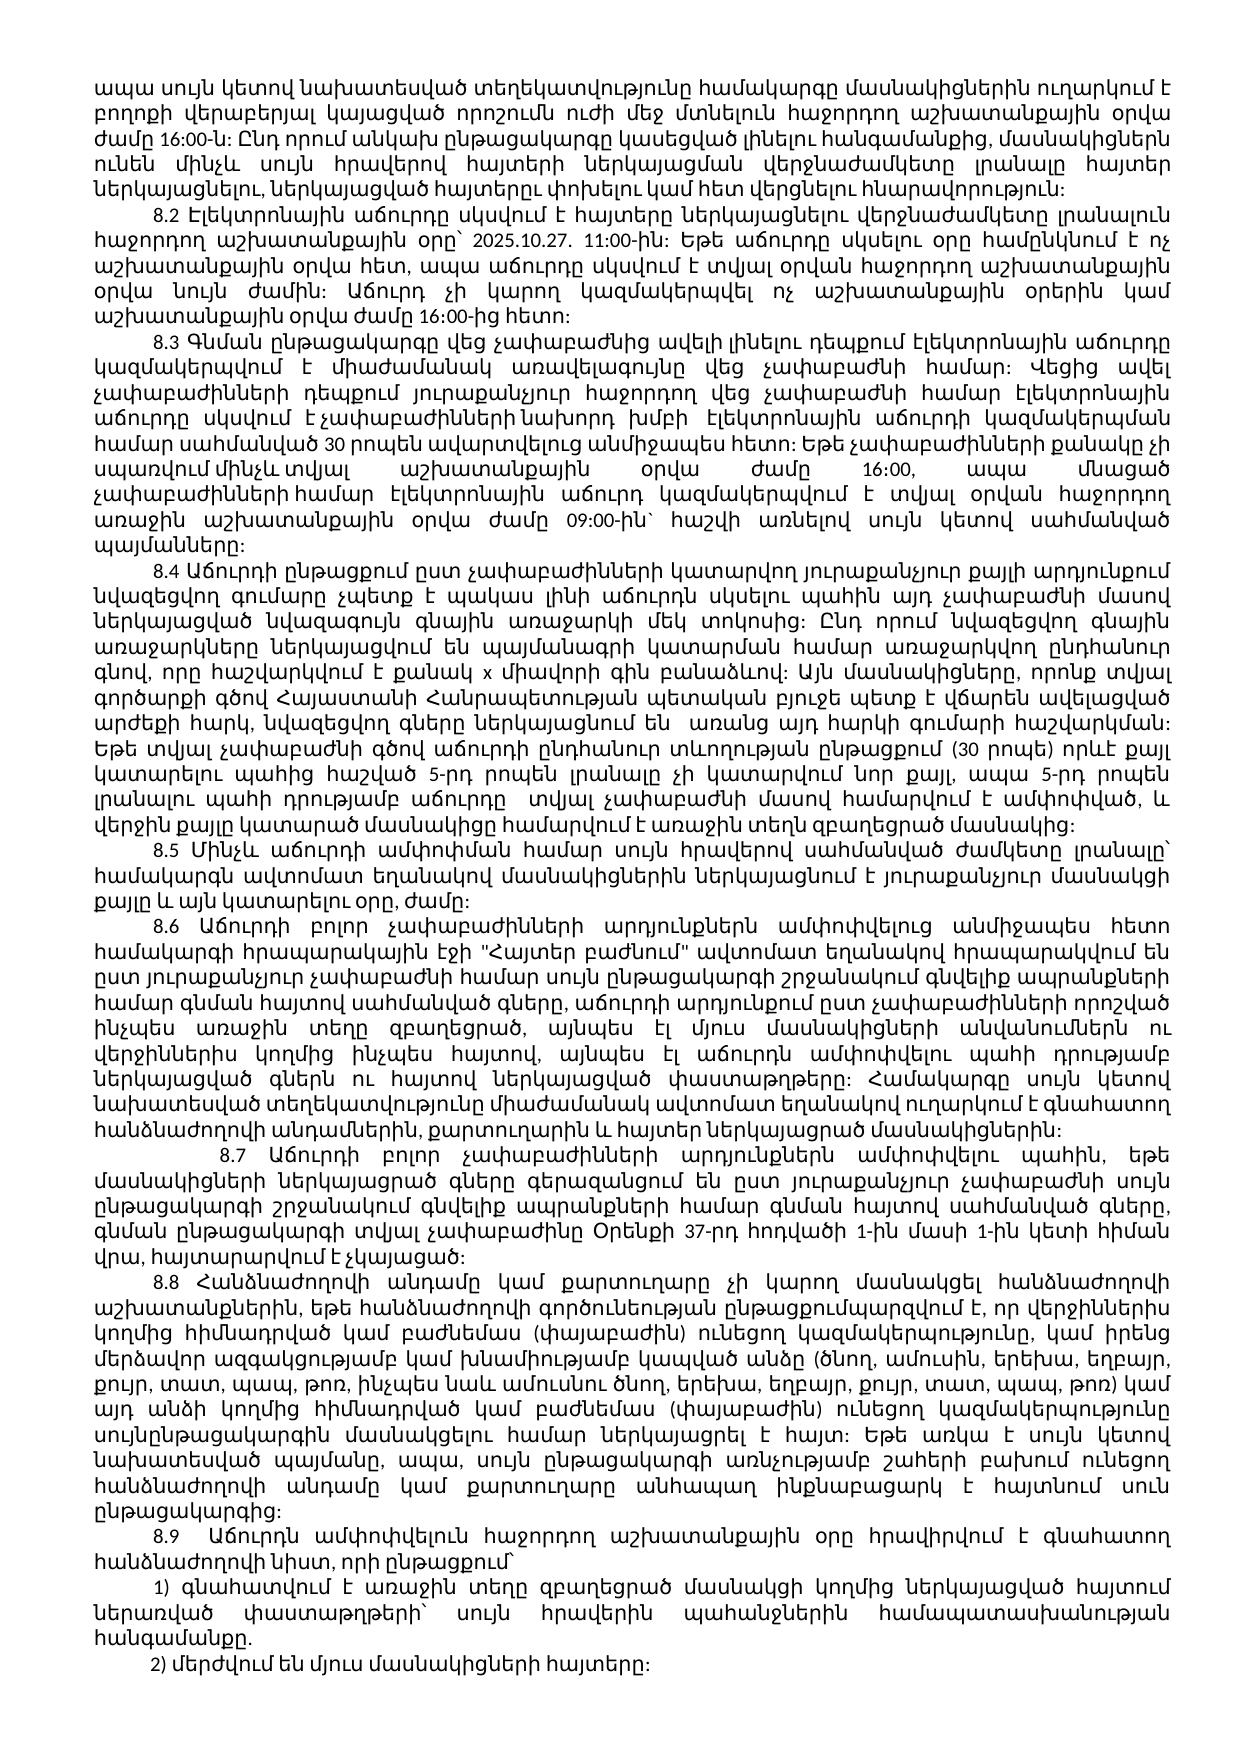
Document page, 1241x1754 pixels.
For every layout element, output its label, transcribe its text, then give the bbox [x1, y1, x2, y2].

text 1) գնահատվում է առաջին տեղը զբաղեցրած մասնակցի կողմից ներկայացված հայտում ներառված փաստաթղթերի՝ սույն հրավերին պահանջներին համապատասխանության հանգամանքը. [94, 1574, 1171, 1651]
text 8.2 Էլեկտրոնային աճուրդը սկսվում է հայտերը ներկայացնելու վերջնաժամկետը լրանալուն հաջորդող աշխատանքային օրը՝ 2025.10.27. 11:00 -ին: Եթե աճուրդը սկսելու օրը համընկնում է ոչ աշխատանքային օրվա հետ, ապա աճուրդը սկսվում է տվյալ օրվան հաջորդող աշխատանքային օրվա նույն ժամին: Աճուրդ չի կարող կազմակերպվել ոչ աշխատանքային օրերին կամ աշխատանքային օրվա ժամը 16։00-ից հետո: [94, 202, 1171, 329]
text 8.3 Գնման ընթացակարգը վեց չափաբաժնից ավելի լինելու դեպքում էլեկտրոնային աճուրդը կազմակերպվում է միաժամանակ առավելագույնը վեց չափաբաժնի համար: Վեցից ավել չափաբաժինների դեպքում յուրաքանչյուր հաջորդող վեց չափաբաժնի համար էլեկտրոնային աճուրդը սկսվում է չափաբաժինների նախորդ խմբի էլեկտրոնային աճուրդի կազմակերպման համար սահմանված 30 րոպեն ավարտվելուց անմիջապես հետո: Եթե չափաբաժինների քանակը չի սպառվում մինչև տվյալ աշխատանքային օրվա ժամը 16։00, ապա մնացած չափաբաժինների համար էլեկտրոնային աճուրդ կազմակերպվում է տվյալ օրվան հաջորդող առաջին աշխատանքային օրվա ժամը 09:00-ին` հաշվի առնելով սույն կետով սահմանված պայմանները: [94, 329, 1171, 558]
text 8.4 Աճուրդի ընթացքում ըստ չափաբաժինների կատարվող յուրաքանչյուր քայլի արդյունքում նվազեցվող գումարը չպետք է պակաս լինի աճուրդն սկսելու պահին այդ չափաբաժնի մասով ներկայացված նվազագույն գնային առաջարկի մեկ տոկոսից: Ընդ որում նվազեցվող գնային առաջարկները ներկայացվում են պայմանագրի կատարման համար առաջարկվող ընդհանուր գնով, որը հաշվարկվում է քանակ x միավորի գին բանաձևով: Այն մասնակիցները, որոնք տվյալ գործարքի գծով Հայաստանի Հանրապետության պետական բյուջե պետք է վճարեն ավելացված արժեքի հարկ, նվազեցվող գները ներկայացնում են առանց այդ հարկի գումարի հաշվարկման: Եթե տվյալ չափաբաժնի գծով աճուրդի ընդհանուր տևողության ընթացքում (30 րոպե) որևէ քայլ կատարելու պահից հաշված 5-րդ րոպեն լրանալը չի կատարվում նոր քայլ, ապա 5-րդ րոպեն լրանալու պահի դրությամբ աճուրդը տվյալ չափաբաժնի մասով համարվում է ամփոփված, և վերջին քայլը կատարած մասնակիցը համարվում է առաջին տեղն զբաղեցրած մասնակից: [94, 558, 1171, 837]
text 8.6 Աճուրդի բոլոր չափաբաժինների արդյունքներն ամփոփվելուց անմիջապես հետո համակարգի հրապարակային էջի "Հայտեր բաժնում" ավտոմատ եղանակով հրապարակվում են ըստ յուրաքանչյուր չափաբաժնի համար սույն ընթացակարգի շրջանակում գնվելիք ապրանքների համար գնման հայտով սահմանված գները, աճուրդի արդյունքում ըստ չափաբաժինների որոշված ինչպես առաջին տեղը զբաղեցրած, այնպես էլ մյուս մասնակիցների անվանումներն ու վերջիններիս կողմից ինչպես հայտով, այնպես էլ աճուրդն ամփոփվելու պահի դրությամբ ներկայացված գներն ու հայտով ներկայացված փաստաթղթերը: Համակարգը սույն կետով նախատեսված տեղեկատվությունը միաժամանակ ավտոմատ եղանակով ուղարկում է գնահատող հանձնաժողովի անդամներին, քարտուղարին և հայտեր ներկայացրած մասնակիցներին: [94, 914, 1171, 1142]
text 2) մերժվում են մյուս մասնակիցների հայտերը: [94, 1651, 1171, 1676]
text 8.5 Մինչև աճուրդի ամփոփման համար սույն հրավերով սահմանված ժամկետը լրանալը՝ համակարգն ավտոմատ եղանակով մասնակիցներին ներկայացնում է յուրաքանչյուր մասնակցի քայլը և այն կատարելու օրը, ժամը: [94, 837, 1171, 914]
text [94, 75, 1171, 202]
text 8.9 Աճուրդն ամփոփվելուն հաջորդող աշխատանքային օրը հրավիրվում է գնահատող հանձնաժողովի նիստ, որի ընթացքում՝ [94, 1524, 1171, 1574]
text 8.8 Հանձնաժողովի անդամը կամ քարտուղարը չի կարող մասնակցել հանձնաժողովի աշխատանքներին, եթե հանձնաժողովի գործունեության ընթացքումպարզվում է, որ վերջիններիս կողմից հիմնադրված կամ բաժնեմաս (փայաբաժին) ունեցող կազմակերպությունը, կամ իրենց մերձավոր ազգակցությամբ կամ խնամիությամբ կապված անձը (ծնող, ամուսին, երեխա, եղբայր, քույր, տատ, պապ, թոռ, ինչպես նաև ամուսնու ծնող, երեխա, եղբայր, քույր, տատ, պապ, թոռ) կամ այդ անձի կողմից հիմնադրված կամ բաժնեմաս (փայաբաժին) ունեցող կազմակերպությունը սույնընթացակարգին մասնակցելու համար ներկայացրել է հայտ: Եթե առկա է սույն կետով նախատեսված պայմանը, ապա, սույն ընթացակարգի առնչությամբ շահերի բախում ունեցող հանձնաժողովի անդամը կամ քարտուղարը անհապաղ ինքնաբացարկ է հայտնում սուն ընթացակարգից: [94, 1269, 1171, 1524]
text 8.7 Աճուրդի բոլոր չափաբաժինների արդյունքներն ամփոփվելու պահին, եթե մասնակիցների ներկայացրած գները գերազանցում են ըստ յուրաքանչյուր չափաբաժնի սույն ընթացակարգի շրջանակում գնվելիք ապրանքների համար գնման հայտով սահմանված գները, գնման ընթացակարգի տվյալ չափաբաժինը Օրենքի 37-րդ հոդվածի 1-ին մասի 1-ին կետի հիման վրա, հայտարարվում է չկայացած: [94, 1142, 1171, 1269]
